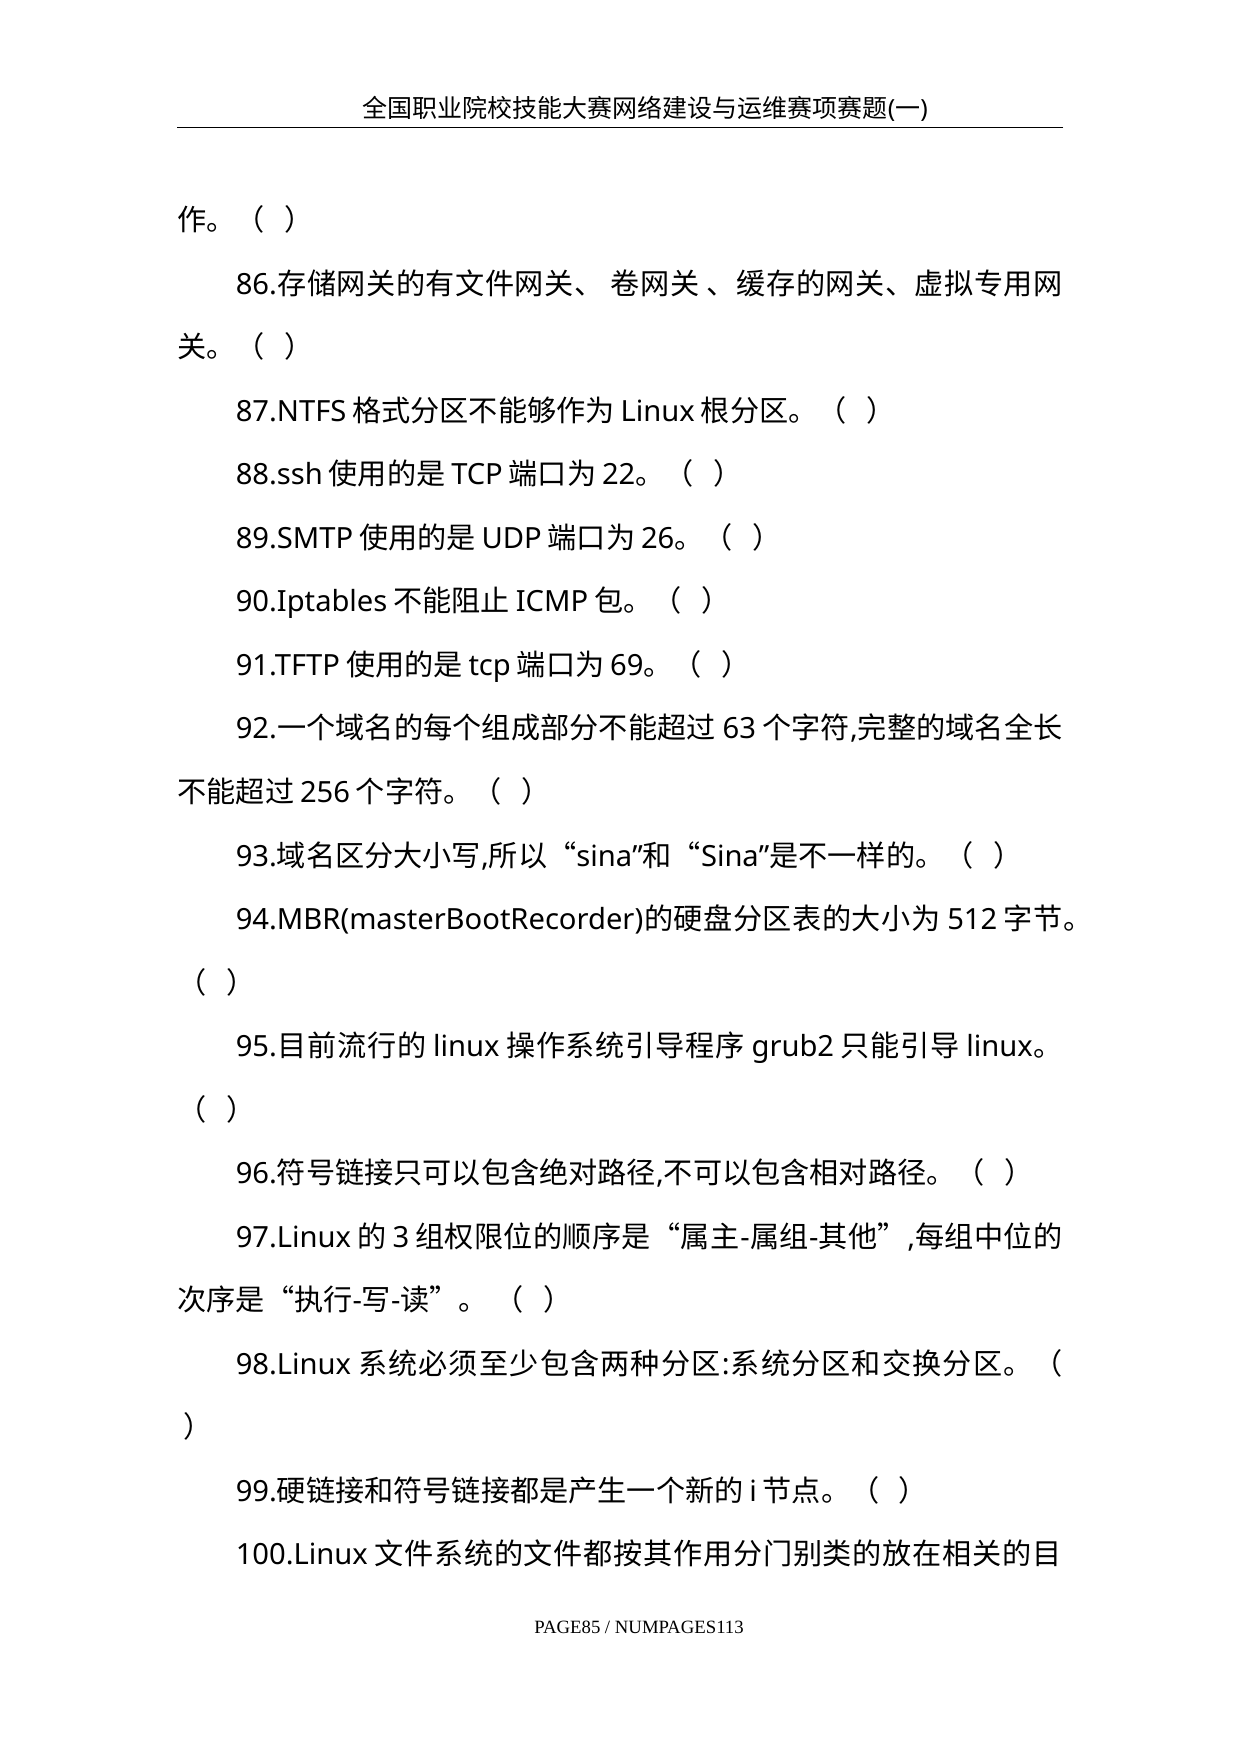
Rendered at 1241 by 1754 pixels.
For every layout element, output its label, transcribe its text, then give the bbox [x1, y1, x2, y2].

text 91.TFTP使用的是tcp端口为69。（ ） [177, 641, 1063, 684]
text 94.MBR(masterBootRecorder)的硬盘分区表的大小为512字节。（ ） [177, 896, 1063, 1001]
text 88.ssh使用的是TCP端口为22。（ ） [177, 451, 1063, 493]
text 95.目前流行的linux操作系统引导程序grub2只能引导linux。（ ） [177, 1023, 1063, 1128]
text 98.Linux系统必须至少包含两种分区:系统分区和交换分区。（ ） [177, 1340, 1063, 1446]
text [177, 197, 1063, 239]
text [177, 1531, 1063, 1573]
text 96.符号链接只可以包含绝对路径,不可以包含相对路径。（ ） [177, 1149, 1063, 1192]
text 92.一个域名的每个组成部分不能超过63个字符,完整的域名全长不能超过256个字符。（ ） [177, 705, 1063, 811]
text 93.域名区分大小写,所以“sina”和“Sina”是不一样的。（ ） [177, 832, 1063, 874]
text 90.Iptables不能阻止ICMP包。（ ） [177, 578, 1063, 620]
text 86.存储网关的有文件网关、 卷网关 、缓存的网关、虚拟专用网关。（ ） [177, 260, 1063, 366]
text 89.SMTP使用的是UDP端口为26。（ ） [177, 514, 1063, 557]
text 97.Linux的3组权限位的顺序是“属主-属组-其他”,每组中位的次序是“执行-写-读”。 （ ） [177, 1213, 1063, 1319]
text 87.NTFS格式分区不能够作为Linux根分区。（ ） [177, 387, 1063, 430]
text 99.硬链接和符号链接都是产生一个新的i节点。（ ） [177, 1467, 1063, 1509]
